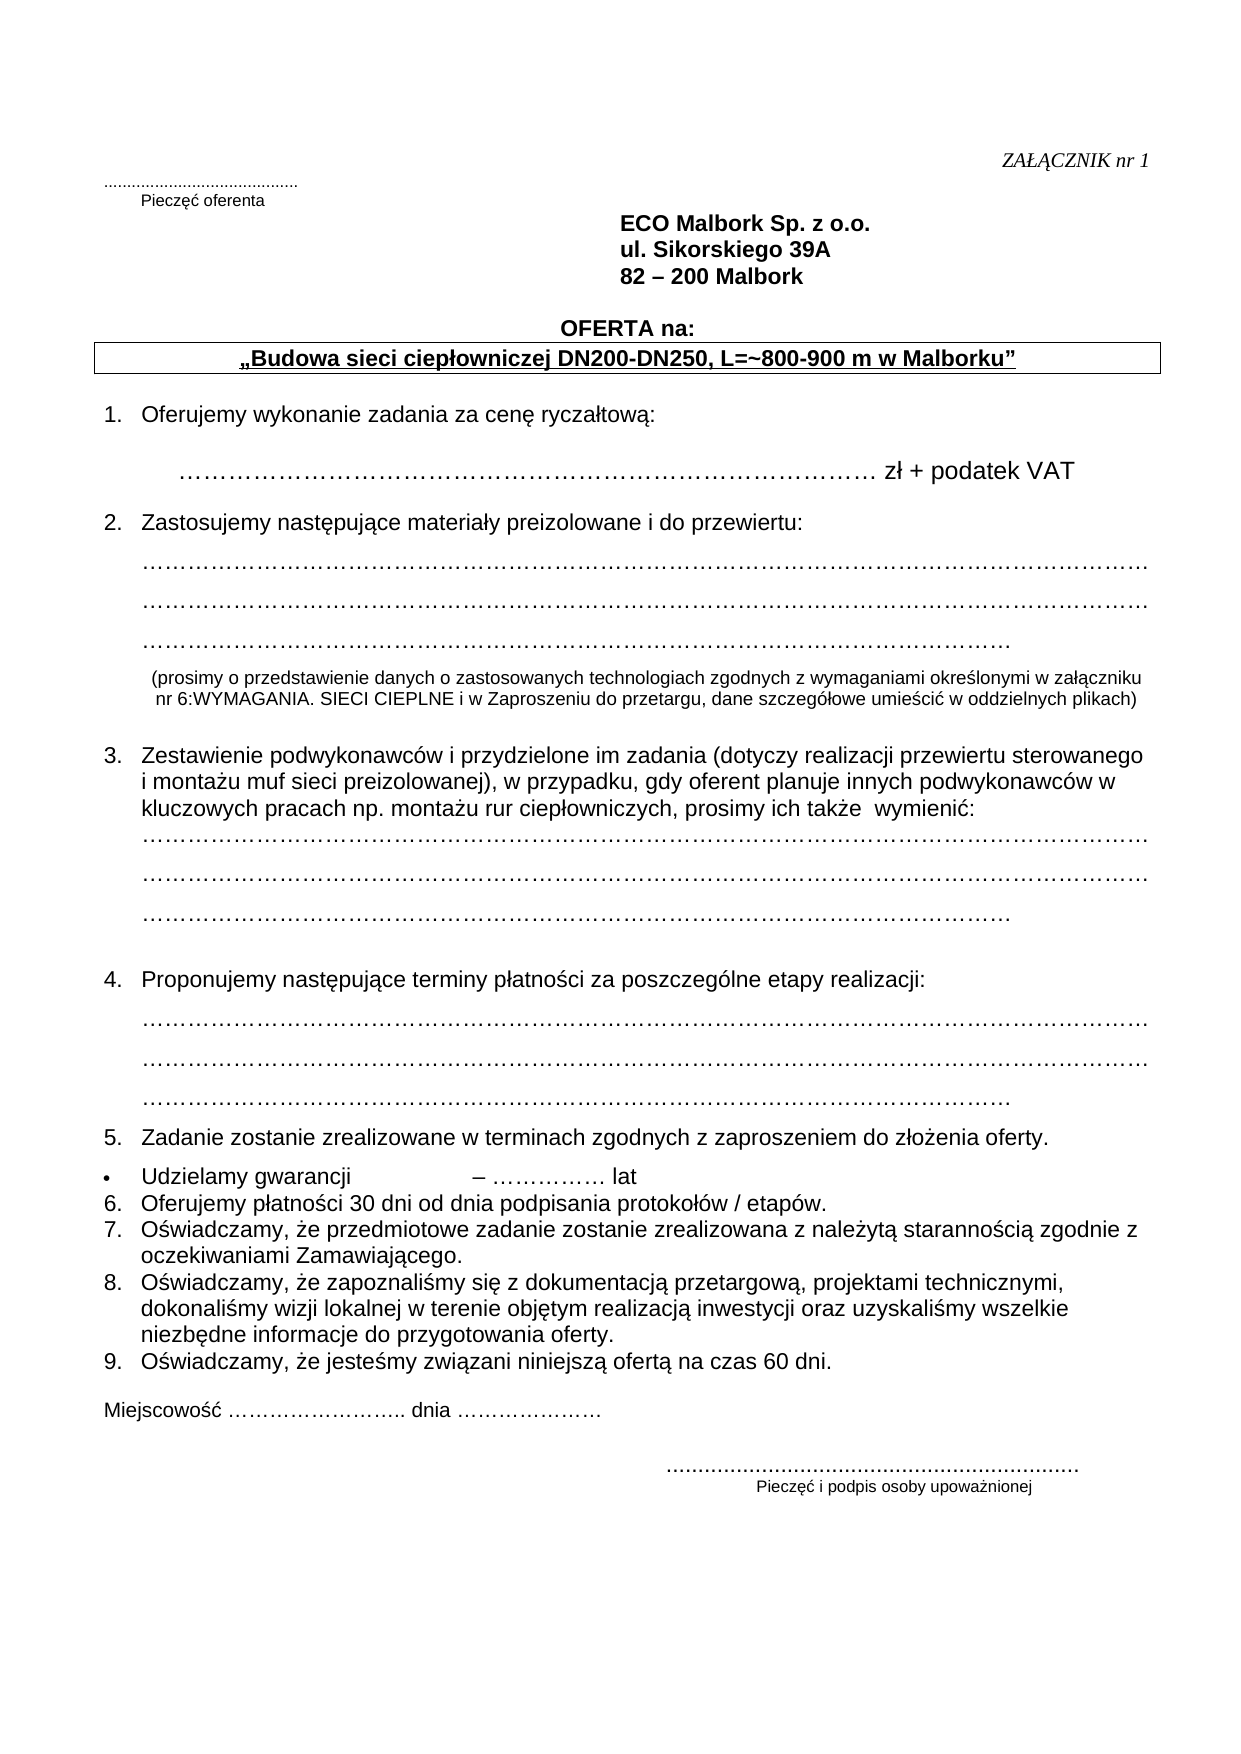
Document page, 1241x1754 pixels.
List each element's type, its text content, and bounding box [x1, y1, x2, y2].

text ECO Malbork Sp. z o.o. [546, 210, 1152, 236]
text ................................................................. [325, 1451, 1152, 1477]
list Oświadczamy, że jesteśmy związani niniejszą ofertą na czas 60 dni. [103, 1348, 1152, 1374]
text 82 – 200 Malbork [546, 263, 1152, 289]
text ul. Sikorskiego 39A [546, 236, 1152, 263]
text ……………………………………………………………………………………………………………………………………………………………………………………………………………………………………………………………………………………………………………………………………………… [141, 1005, 1152, 1111]
list Udzielamy gwarancji – …………… lat [103, 1163, 1152, 1189]
list Proponujemy następujące terminy płatności za poszczególne etapy realizacji: [103, 966, 1152, 992]
text „Budowa sieci ciepłowniczej DN200-DN250, L=~800-900 m w Malborku” [95, 343, 1160, 373]
text (prosimy o przedstawienie danych o zastosowanych technologiach zgodnych z wymaganiami określonymi w załączniku nr 6:WYMAGANIA. SIECI CIEPLNE i w Zaproszeniu do przetargu, dane szczegółowe umieścić w oddzielnych plikach) [141, 666, 1152, 709]
text ZAŁĄCZNIK nr 1 [103, 148, 1152, 172]
list Oświadczamy, że przedmiotowe zadanie zostanie zrealizowana z należytą starannością zgodnie z oczekiwaniami Zamawiającego. [103, 1216, 1152, 1268]
list Oferujemy płatności 30 dni od dnia podpisania protokołów / etapów. [103, 1189, 1152, 1216]
text ……………………………………………………………………………………………………………………………………………………………………………………………………………………………………………………………………………………………………………………………………………… [141, 821, 1152, 926]
text Pieczęć i podpis osoby upoważnionej [103, 1477, 1152, 1496]
text ……………………………………………………………………………………………………………………………………………………………………………………………………………………………………………………………………………………………………………………………………………… [141, 548, 1152, 653]
list Zestawienie podwykonawców i przydzielone im zadania (dotyczy realizacji przewiertu sterowanego i montażu muf sieci preizolowanej), w przypadku, gdy oferent planuje innych podwykonawców w kluczowych pracach np. montażu rur ciepłowniczych, prosimy ich także wymienić: [103, 742, 1152, 821]
list Oświadczamy, że zapoznaliśmy się z dokumentacją przetargową, projektami technicznymi, dokonaliśmy wizji lokalnej w terenie objętym realizacją inwestycji oraz uzyskaliśmy wszelkie niezbędne informacje do przygotowania oferty. [103, 1268, 1152, 1348]
text Pieczęć oferenta [103, 191, 1152, 210]
list Zadanie zostanie zrealizowane w terminach zgodnych z zaproszeniem do złożenia oferty. [103, 1124, 1152, 1150]
text Miejscowość …………………….. dnia ………………… [103, 1398, 1152, 1422]
list Zastosujemy następujące materiały preizolowane i do przewiertu: [103, 508, 1152, 535]
list Oferujemy wykonanie zadania za cenę ryczałtową: [103, 401, 1152, 427]
text .......................................... [103, 172, 1152, 191]
text OFERTA na: [103, 315, 1152, 342]
text ………………………………………………………………………… zł + podatek VAT [103, 456, 1152, 484]
